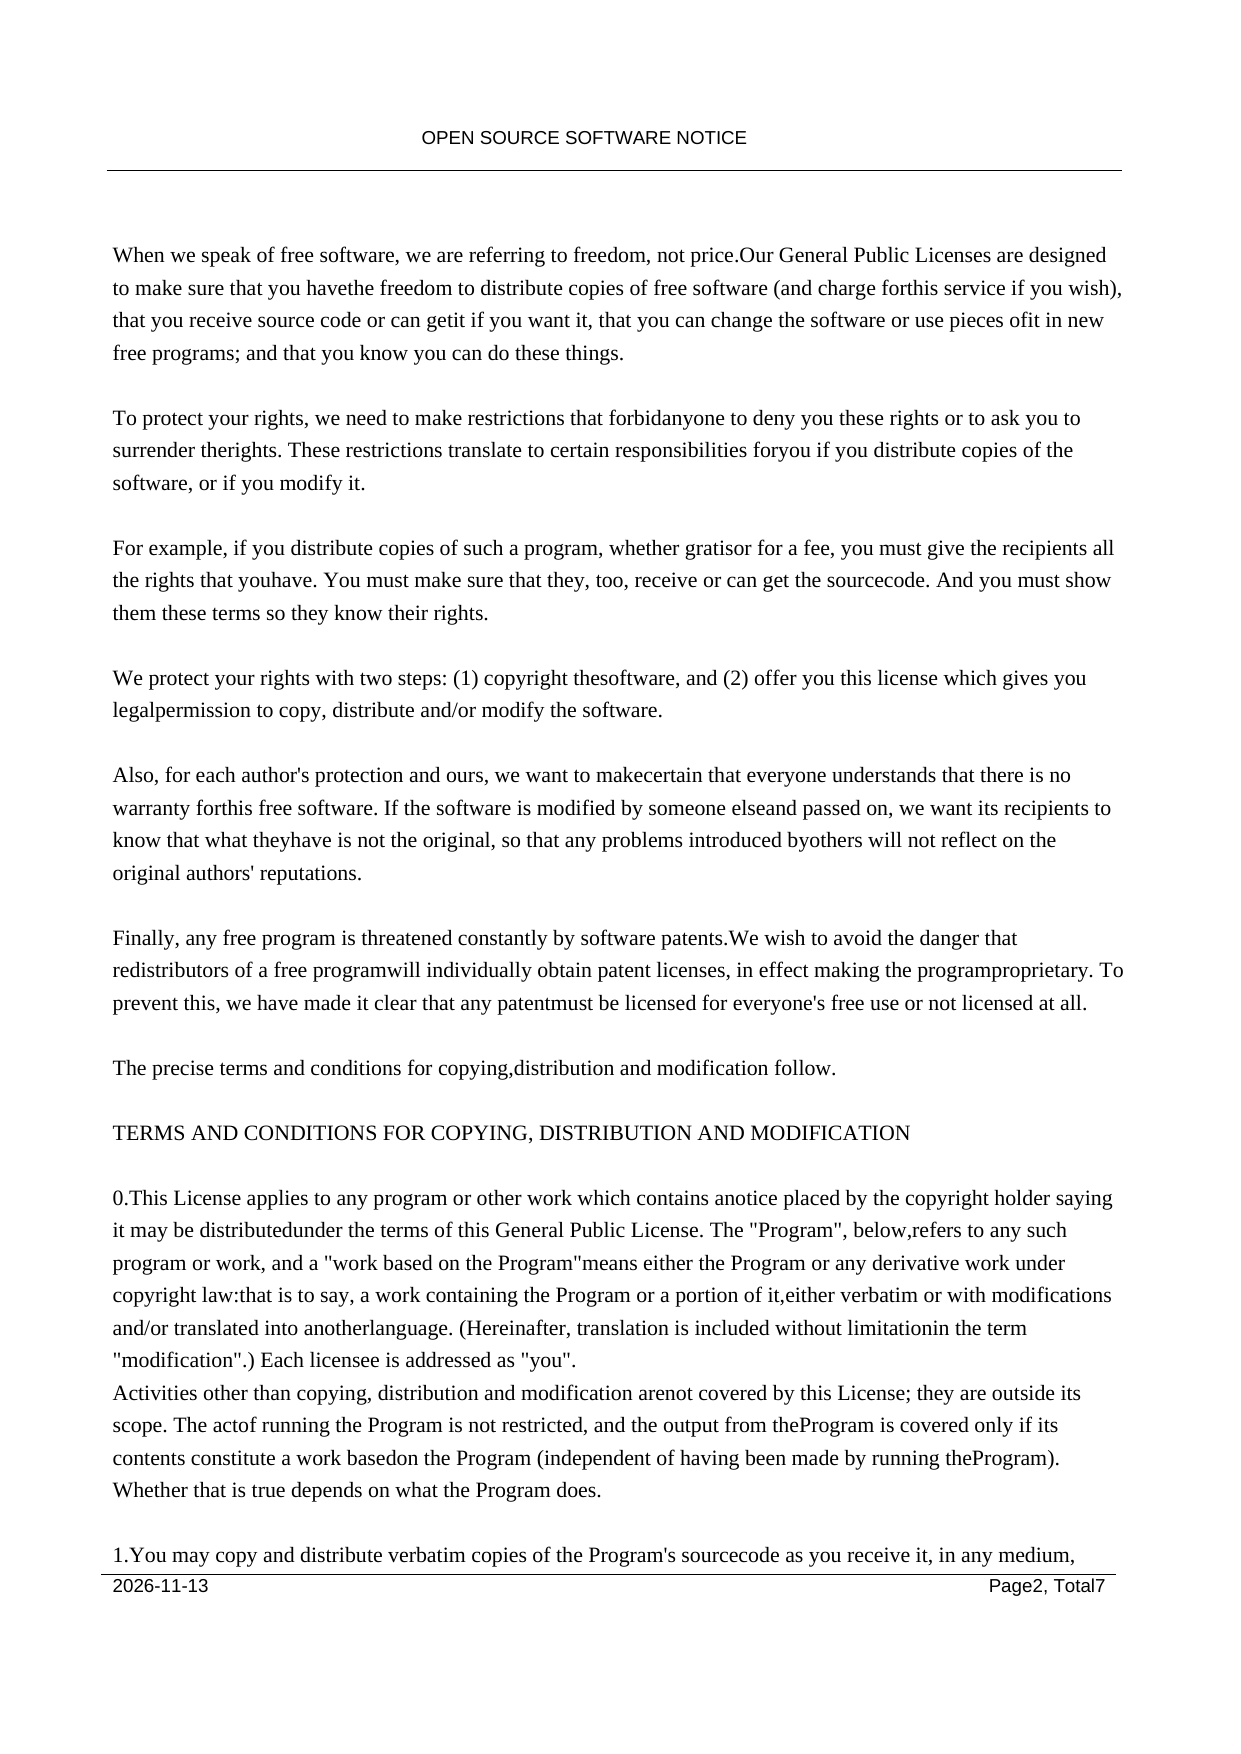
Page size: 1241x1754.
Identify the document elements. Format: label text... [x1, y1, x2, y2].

text Finally, any free program is threatened constantly by software patents.We wish to avoid the danger that redistributors of a free programwill individually obtain patent licenses, in effect making the programproprietary. To prevent this, we have made it clear that any patentmust be licensed for everyone's free use or not licensed at all. [112, 921, 1128, 1019]
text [112, 1539, 1128, 1571]
text Also, for each author's protection and ours, we want to makecertain that everyone understands that there is no warranty forthis free software. If the software is modified by someone elseand passed on, we want its recipients to know that what theyhave is not the original, so that any problems introduced byothers will not reflect on the original authors' reputations. [112, 759, 1128, 889]
text Activities other than copying, distribution and modification arenot covered by this License; they are outside its scope. The actof running the Program is not restricted, and the output from theProgram is covered only if its contents constitute a work basedon the Program (independent of having been made by running theProgram). Whether that is true depends on what the Program does. [112, 1376, 1128, 1506]
text 0.This License applies to any program or other work which contains anotice placed by the copyright holder saying it may be distributedunder the terms of this General Public License. The "Program", below,refers to any such program or work, and a "work based on the Program"means either the Program or any derivative work under copyright law:that is to say, a work containing the Program or a portion of it,either verbatim or with modifications and/or translated into anotherlanguage. (Hereinafter, translation is included without limitationin the term "modification".) Each licensee is addressed as "you". [112, 1181, 1128, 1376]
text For example, if you distribute copies of such a program, whether gratisor for a fee, you must give the recipients all the rights that youhave. You must make sure that they, too, receive or can get the sourcecode. And you must show them these terms so they know their rights. [112, 531, 1128, 629]
text When we speak of free software, we are referring to freedom, not price.Our General Public Licenses are designed to make sure that you havethe freedom to distribute copies of free software (and charge forthis service if you wish), that you receive source code or can getit if you want it, that you can change the software or use pieces ofit in new free programs; and that you know you can do these things. [112, 239, 1128, 369]
text To protect your rights, we need to make restrictions that forbidanyone to deny you these rights or to ask you to surrender therights. These restrictions translate to certain responsibilities foryou if you distribute copies of the software, or if you modify it. [112, 401, 1128, 499]
text TERMS AND CONDITIONS FOR COPYING, DISTRIBUTION AND MODIFICATION [112, 1116, 1128, 1149]
text We protect your rights with two steps: (1) copyright thesoftware, and (2) offer you this license which gives you legalpermission to copy, distribute and/or modify the software. [112, 661, 1128, 726]
text The precise terms and conditions for copying,distribution and modification follow. [112, 1051, 1128, 1084]
